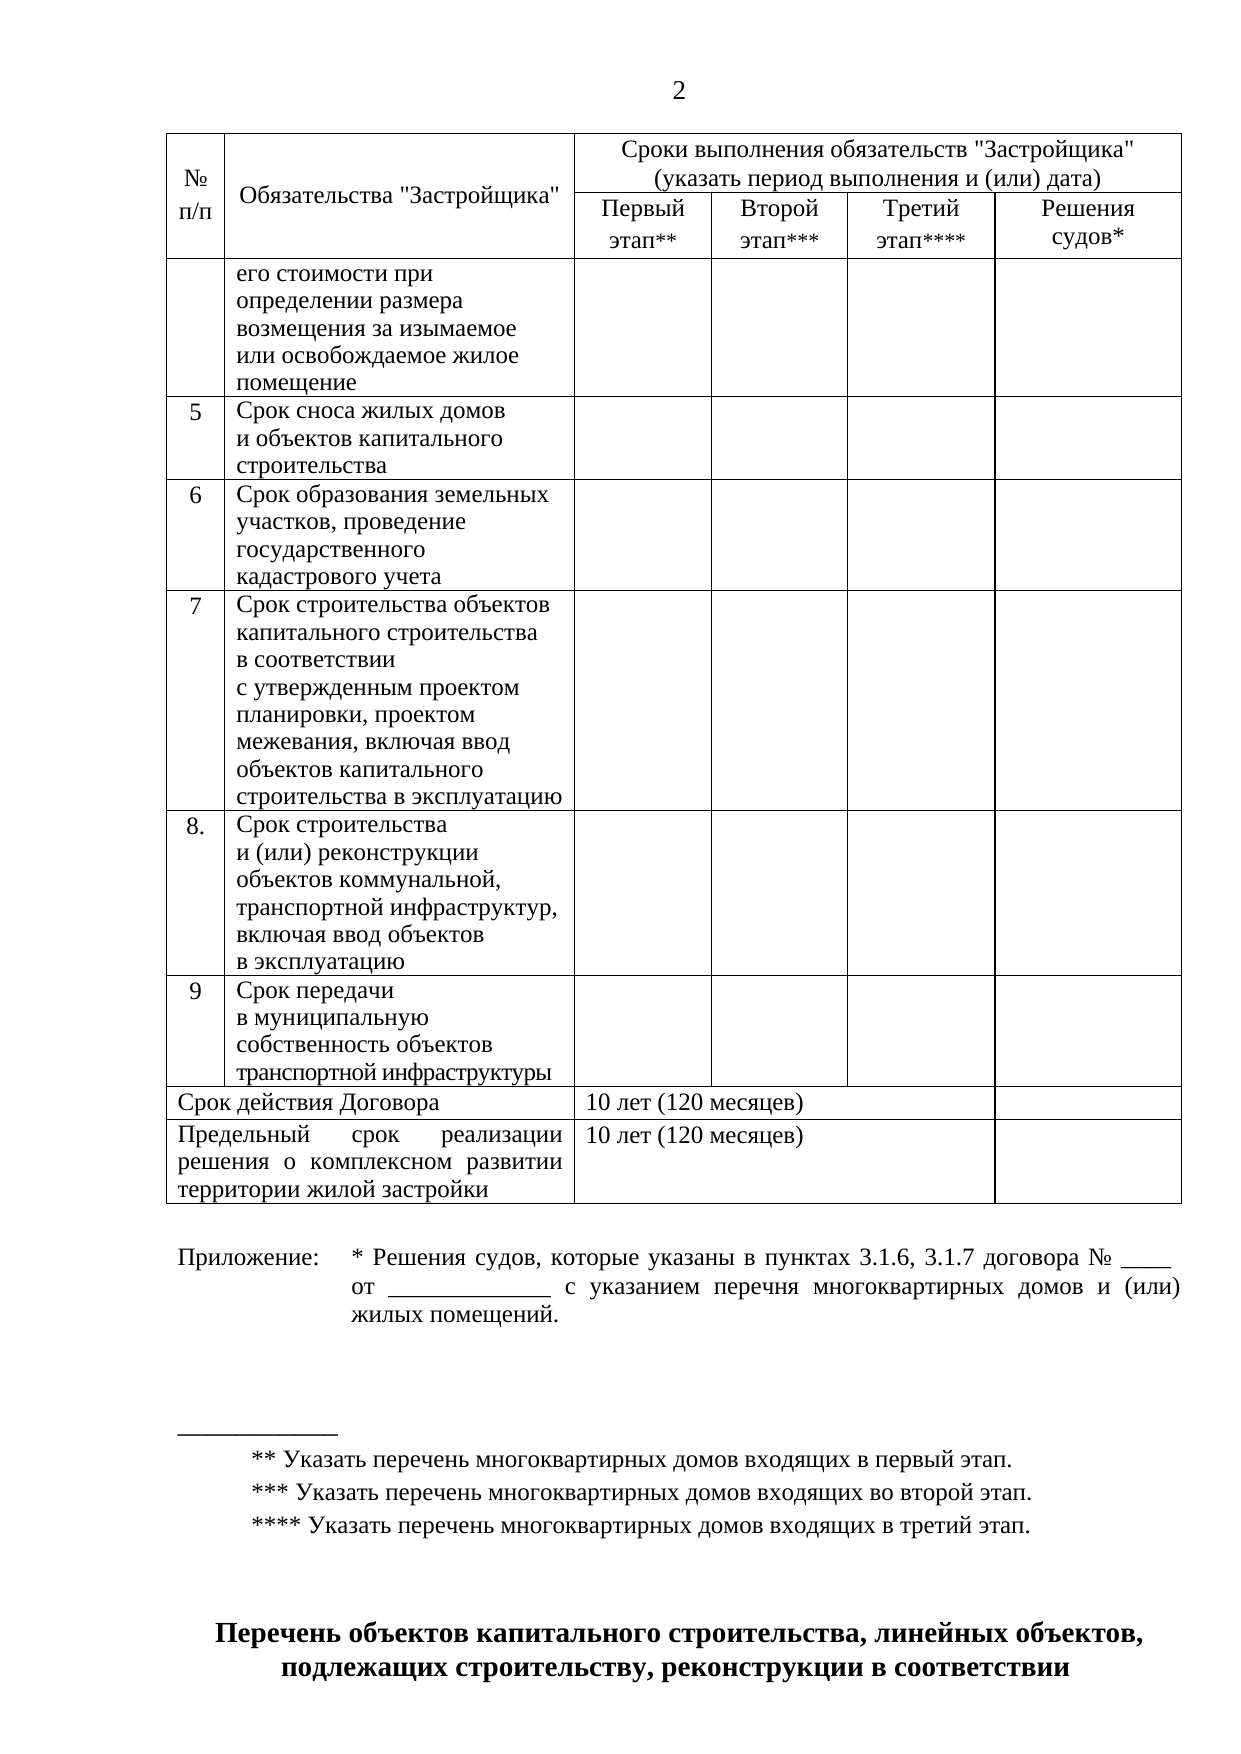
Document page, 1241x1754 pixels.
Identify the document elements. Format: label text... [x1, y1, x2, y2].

table_cell Срок образования земельных участков, проведение государственного кадастрового учета [225, 480, 574, 590]
table_cell 4 [167, 259, 224, 396]
table_cell Первый этап** [575, 193, 711, 258]
table_cell [712, 811, 847, 975]
table_cell [575, 591, 711, 810]
table_cell [848, 811, 994, 975]
table_cell [575, 480, 711, 590]
table_cell [996, 397, 1181, 479]
table_cell Срок передачи в муниципальную собственность объектов транспортной инфраструктуры [225, 976, 574, 1086]
table_cell [848, 259, 994, 396]
text ** Указать перечень многоквартирных домов входящих в первый этап. [177, 1444, 1181, 1473]
table_cell [996, 1120, 1181, 1202]
table_cell [996, 811, 1181, 975]
table_cell 7 [167, 591, 224, 810]
table_cell Срок сноса жилых домов и объектов капитального строительства [225, 397, 574, 479]
table_header № п/п [167, 134, 224, 258]
table_header Приложение: [166, 1242, 340, 1328]
table_cell 8. [167, 811, 224, 975]
table_cell [712, 591, 847, 810]
table_cell Срок строительства и (или) реконструкции объектов коммунальной, транспортной инфраструктур, включая ввод объектов в эксплуатацию [225, 811, 574, 975]
table_cell 5 [167, 397, 224, 479]
table_cell [996, 480, 1181, 590]
text ___________ [177, 1405, 1181, 1439]
table_cell [575, 811, 711, 975]
table_cell [848, 397, 994, 479]
table_cell Срок строительства объектов капитального строительства в соответствии с утвержденным проектом планировки, проектом межевания, включая ввод объектов капитального строительства в эксплуатацию [225, 591, 574, 810]
table_cell 10 лет (120 месяцев) [575, 1120, 994, 1202]
table_cell [712, 259, 847, 396]
table_cell [575, 976, 711, 1086]
table_cell [575, 259, 711, 396]
table_cell Решения судов* [996, 193, 1181, 258]
text *** Указать перечень многоквартирных домов входящих во второй этап. [177, 1477, 1181, 1506]
table_cell [996, 259, 1181, 396]
table_cell 6 [167, 480, 224, 590]
table_cell [996, 1087, 1181, 1119]
table_cell [848, 591, 994, 810]
table_cell Срок действия Договора [167, 1087, 574, 1119]
table_cell Третий этап**** [848, 193, 994, 258]
table_cell [712, 397, 847, 479]
table_header * Решения судов, которые указаны в пунктах 3.1.6, 3.1.7 договора № ____ от _____________ с указанием перечня многоквартирных домов и (или) жилых помещений. [340, 1242, 1192, 1328]
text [177, 1615, 1181, 1682]
table_cell [996, 591, 1181, 810]
table_cell Второй этап*** [712, 193, 847, 258]
table_cell 9 [167, 976, 224, 1086]
table_cell [712, 480, 847, 590]
table_cell [848, 976, 994, 1086]
table_cell [575, 397, 711, 479]
table_cell [996, 976, 1181, 1086]
table_cell 10 лет (120 месяцев) [575, 1087, 994, 1119]
table_header Сроки выполнения обязательств "Застройщика" (указать период выполнения и (или) дата) [575, 134, 1181, 192]
table_cell [848, 480, 994, 590]
table_cell [712, 976, 847, 1086]
table_header Обязательства "Застройщика" [225, 134, 574, 258]
table_cell Предельный срок реализации решения о комплексном развитии территории жилой застройки [167, 1120, 574, 1202]
text **** Указать перечень многоквартирных домов входящих в третий этап. [177, 1510, 1181, 1539]
